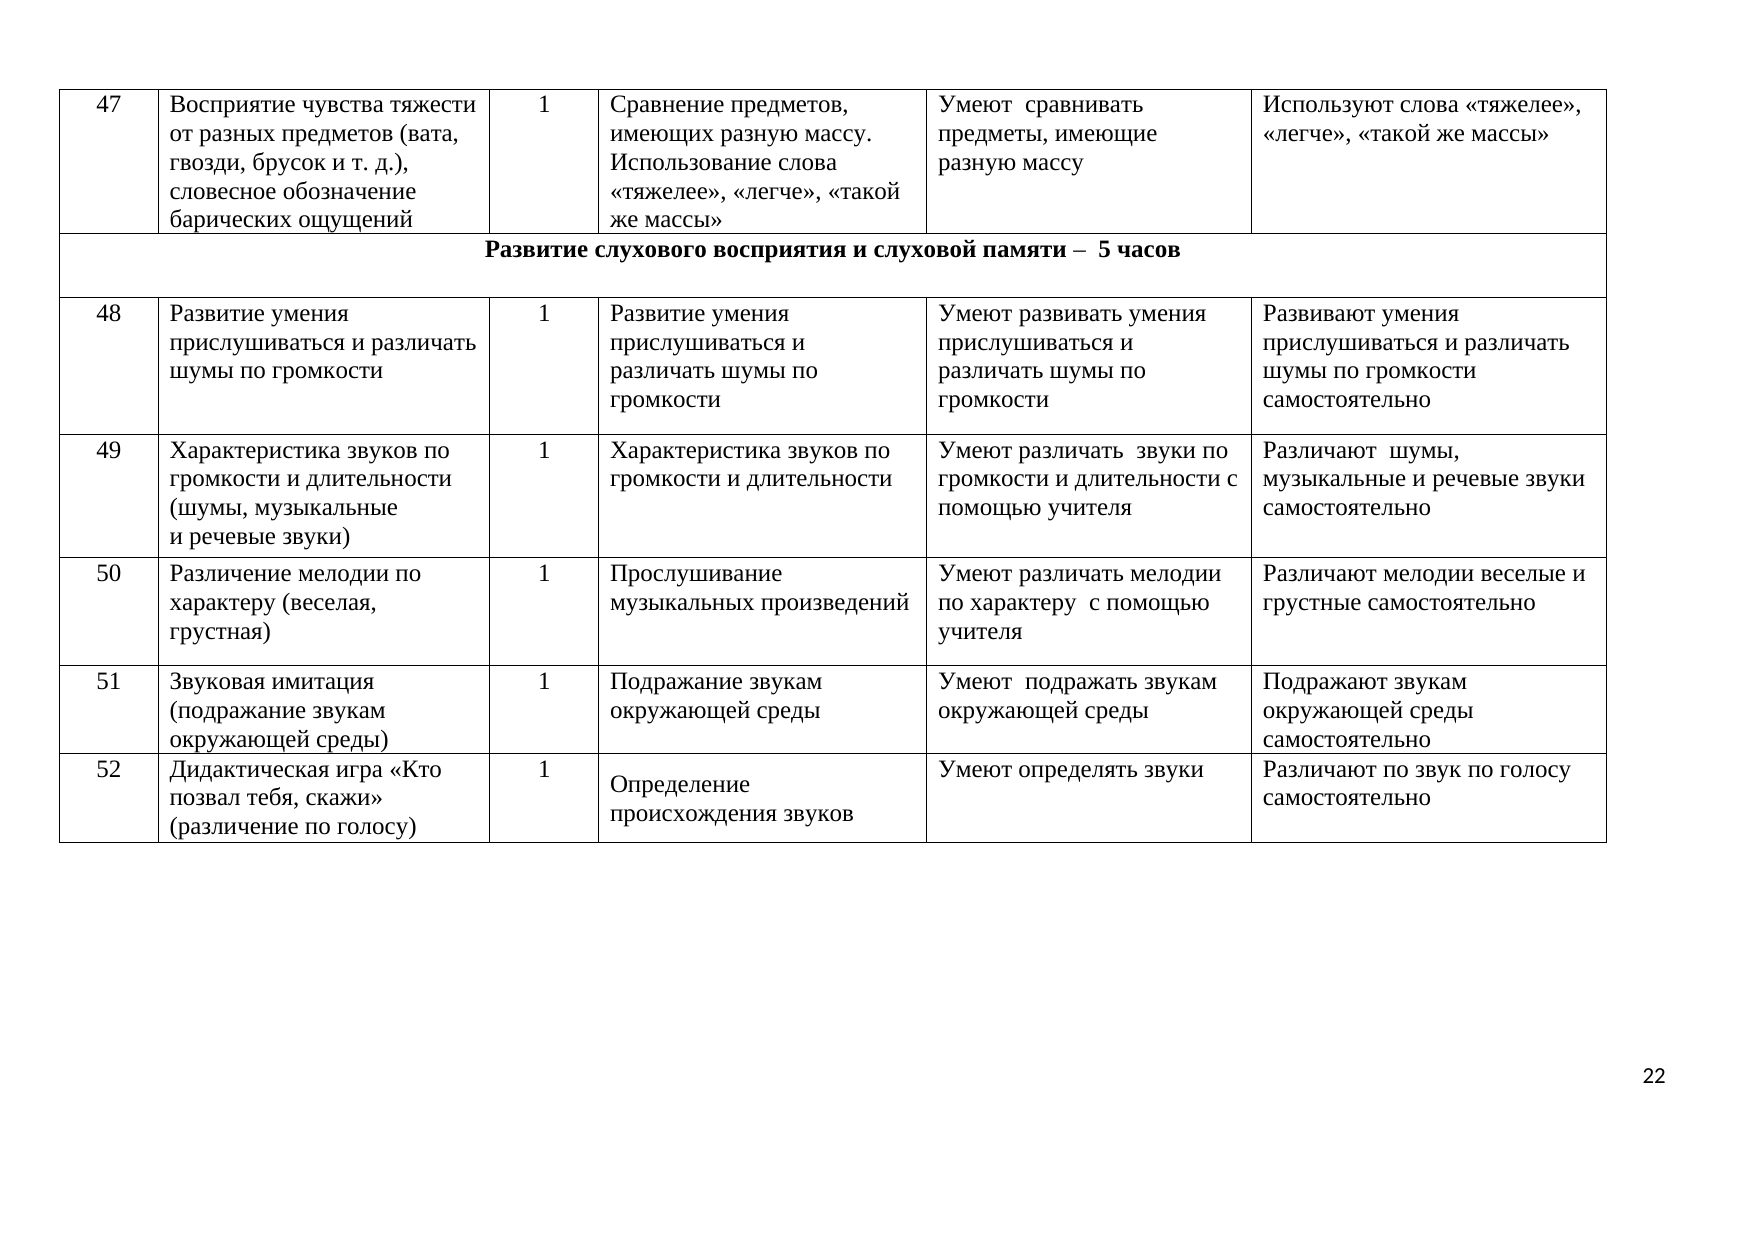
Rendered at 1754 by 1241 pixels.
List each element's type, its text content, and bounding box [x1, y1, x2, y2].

table_cell Звуковая имитация (подражание звукам окружающей среды) [159, 666, 489, 753]
table_cell 1 [490, 666, 598, 753]
table_cell Развитие умения прислушиваться и различать шумы по громкости [159, 298, 489, 434]
table_cell Подражание звукам окружающей среды [599, 666, 926, 753]
table_cell 49 [60, 435, 158, 557]
table_cell Различение мелодии по характеру (веселая, грустная) [159, 558, 489, 665]
table_cell Прослушивание музыкальных произведений [599, 558, 926, 665]
table_header Сравнение предметов, имеющих разную массу. Использование слова «тяжелее», «легче», «такой же массы» [599, 90, 926, 233]
table_cell 52 [60, 754, 158, 842]
table_cell 48 [60, 298, 158, 434]
table_cell Умеют определять звуки [927, 754, 1251, 842]
table_cell Умеют подражать звукам окружающей среды [927, 666, 1251, 753]
table_header Умеют сравнивать предметы, имеющие разную массу [927, 90, 1251, 233]
table_cell Характеристика звуков по громкости и длительности [599, 435, 926, 557]
table_cell 1 [490, 754, 598, 842]
table_header Восприятие чувства тяжести от разных предметов (вата, гвозди, брусок и т. д.), словесное обозначение барических ощущений [159, 90, 489, 233]
table_cell Развитие умения прислушиваться и различать шумы по громкости [599, 298, 926, 434]
table_header Используют слова «тяжелее», «легче», «такой же массы» [1252, 90, 1606, 233]
table_cell Дидактическая игра «Кто позвал тебя, скажи» (различение по голосу) [159, 754, 489, 842]
table_cell Развивают умения прислушиваться и различать шумы по громкости самостоятельно [1252, 298, 1606, 434]
table_header 1 [490, 90, 598, 233]
table_cell Различают по звук по голосу самостоятельно [1252, 754, 1606, 842]
table_cell Умеют развивать умения прислушиваться и различать шумы по громкости [927, 298, 1251, 434]
table_cell 1 [490, 435, 598, 557]
table_cell Умеют различать мелодии по характеру с помощью учителя [927, 558, 1251, 665]
table_cell 1 [490, 298, 598, 434]
table_cell Характеристика звуков по громкости и длительности (шумы, музыкальные и речевые звуки) [159, 435, 489, 557]
table_cell Развитие слухового восприятия и слуховой памяти – 5 часов [60, 234, 1606, 297]
table_header 47 [60, 90, 158, 233]
table_cell Различают мелодии веселые и грустные самостоятельно [1252, 558, 1606, 665]
table_cell 51 [60, 666, 158, 753]
table_cell Подражают звукам окружающей среды самостоятельно [1252, 666, 1606, 753]
table_cell 50 [60, 558, 158, 665]
table_cell 1 [490, 558, 598, 665]
table_cell Умеют различать звуки по громкости и длительности с помощью учителя [927, 435, 1251, 557]
table_cell Различают шумы, музыкальные и речевые звуки самостоятельно [1252, 435, 1606, 557]
table_cell Определение происхождения звуков [599, 754, 926, 842]
